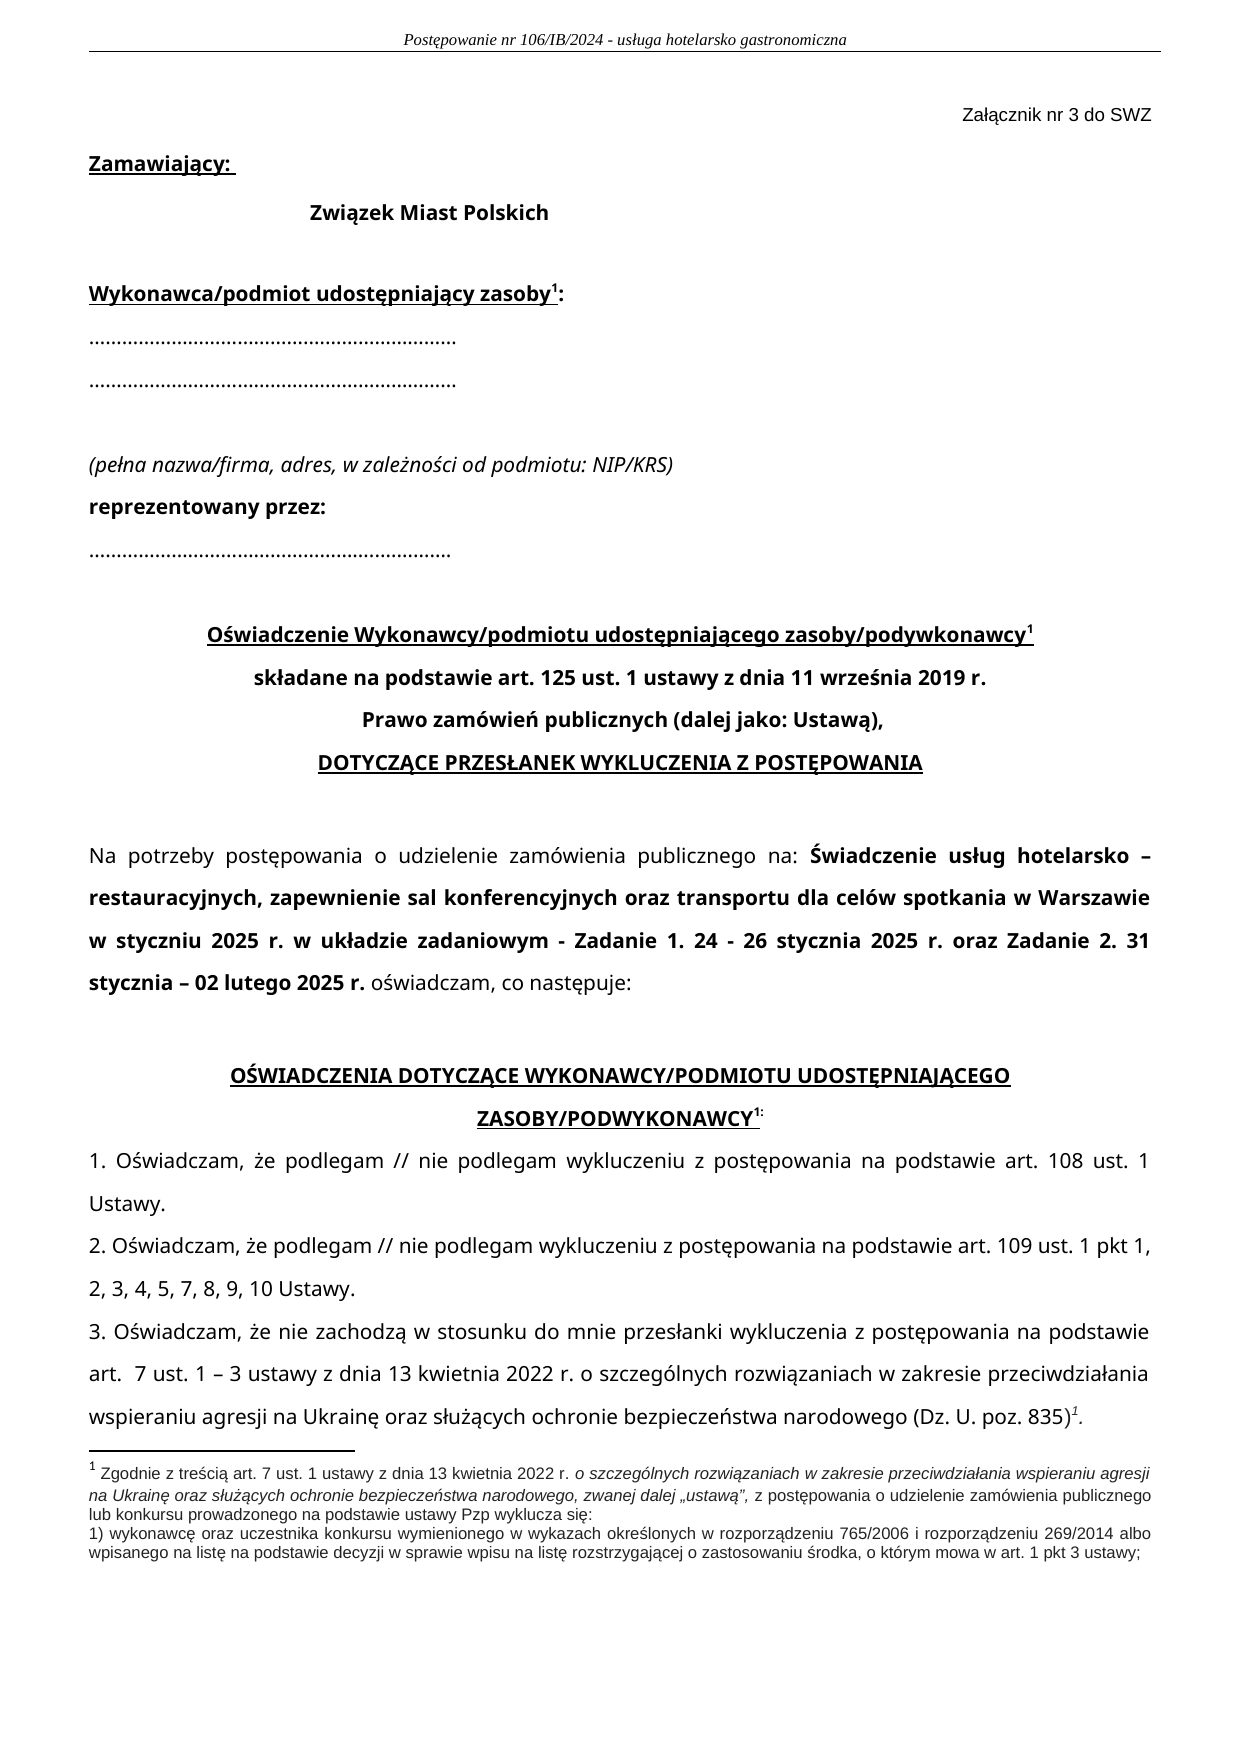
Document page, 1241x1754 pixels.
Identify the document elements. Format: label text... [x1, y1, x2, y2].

text Załącznik nr 3 do SWZ [89, 103, 1152, 125]
text 2. Oświadczam, że podlegam // nie podlegam wykluczeniu z postępowania na podstawie art. 109 ust. 1 pkt 1, 2, 3, 4, 5, 7, 8, 9, 10 Ustawy. [89, 1232, 1152, 1303]
text OŚWIADCZENIA DOTYCZĄCE WYKONAWCY/PODMIOTU UDOSTĘPNIAJĄCEGO ZASOBY/PODWYKONAWCY1: [89, 1061, 1152, 1132]
text składane na podstawie art. 125 ust. 1 ustawy z dnia 11 września 2019 r. [89, 663, 1152, 691]
text ……………………………………………..…………. [89, 535, 650, 563]
text 1. Oświadczam, że podlegam // nie podlegam wykluczeniu z postępowania na podstawie art. 108 ust. 1 Ustawy. [89, 1146, 1152, 1217]
text 3. Oświadczam, że nie zachodzą w stosunku do mnie przesłanki wykluczenia z postępowania na podstawie art. 7 ust. 1 – 3 ustawy z dnia 13 kwietnia 2022 r. o szczególnych rozwiązaniach w zakresie przeciwdziałania wspieraniu agresji na Ukrainę oraz służących ochronie bezpieczeństwa narodowego (Dz. U. poz. 835). [89, 1317, 1152, 1430]
text reprezentowany przez: [89, 492, 1152, 521]
text Związek Miast Polskich [89, 198, 1152, 226]
text Oświadczenie Wykonawcy/podmiotu udostępniającego zasoby/podywkonawcy1 [89, 620, 1152, 649]
text (pełna nazwa/firma, adres, w zależności od podmiotu: NIP/KRS) [89, 450, 1152, 478]
text Na potrzeby postępowania o udzielenie zamówienia publicznego na: Świadczenie usług hotelarsko – restauracyjnych, zapewnienie sal konferencyjnych oraz transportu dla celów spotkania w Warszawie w styczniu 2025 r. w układzie zadaniowym - Zadanie 1. 24 - 26 stycznia 2025 r. oraz Zadanie 2. 31 stycznia – 02 lutego 2025 r. oświadczam, co następuje: [89, 841, 1152, 997]
text Prawo zamówień publicznych (dalej jako: Ustawą), [89, 706, 1152, 734]
text Wykonawca/podmiot udostępniający zasoby1: [89, 279, 1152, 308]
text ………………………………….……………………… [89, 322, 620, 351]
text DOTYCZĄCE PRZESŁANEK WYKLUCZENIA Z POSTĘPOWANIA [89, 748, 1152, 777]
text ………………………………….……………………… [89, 365, 620, 393]
text Zamawiający: [89, 149, 1152, 178]
